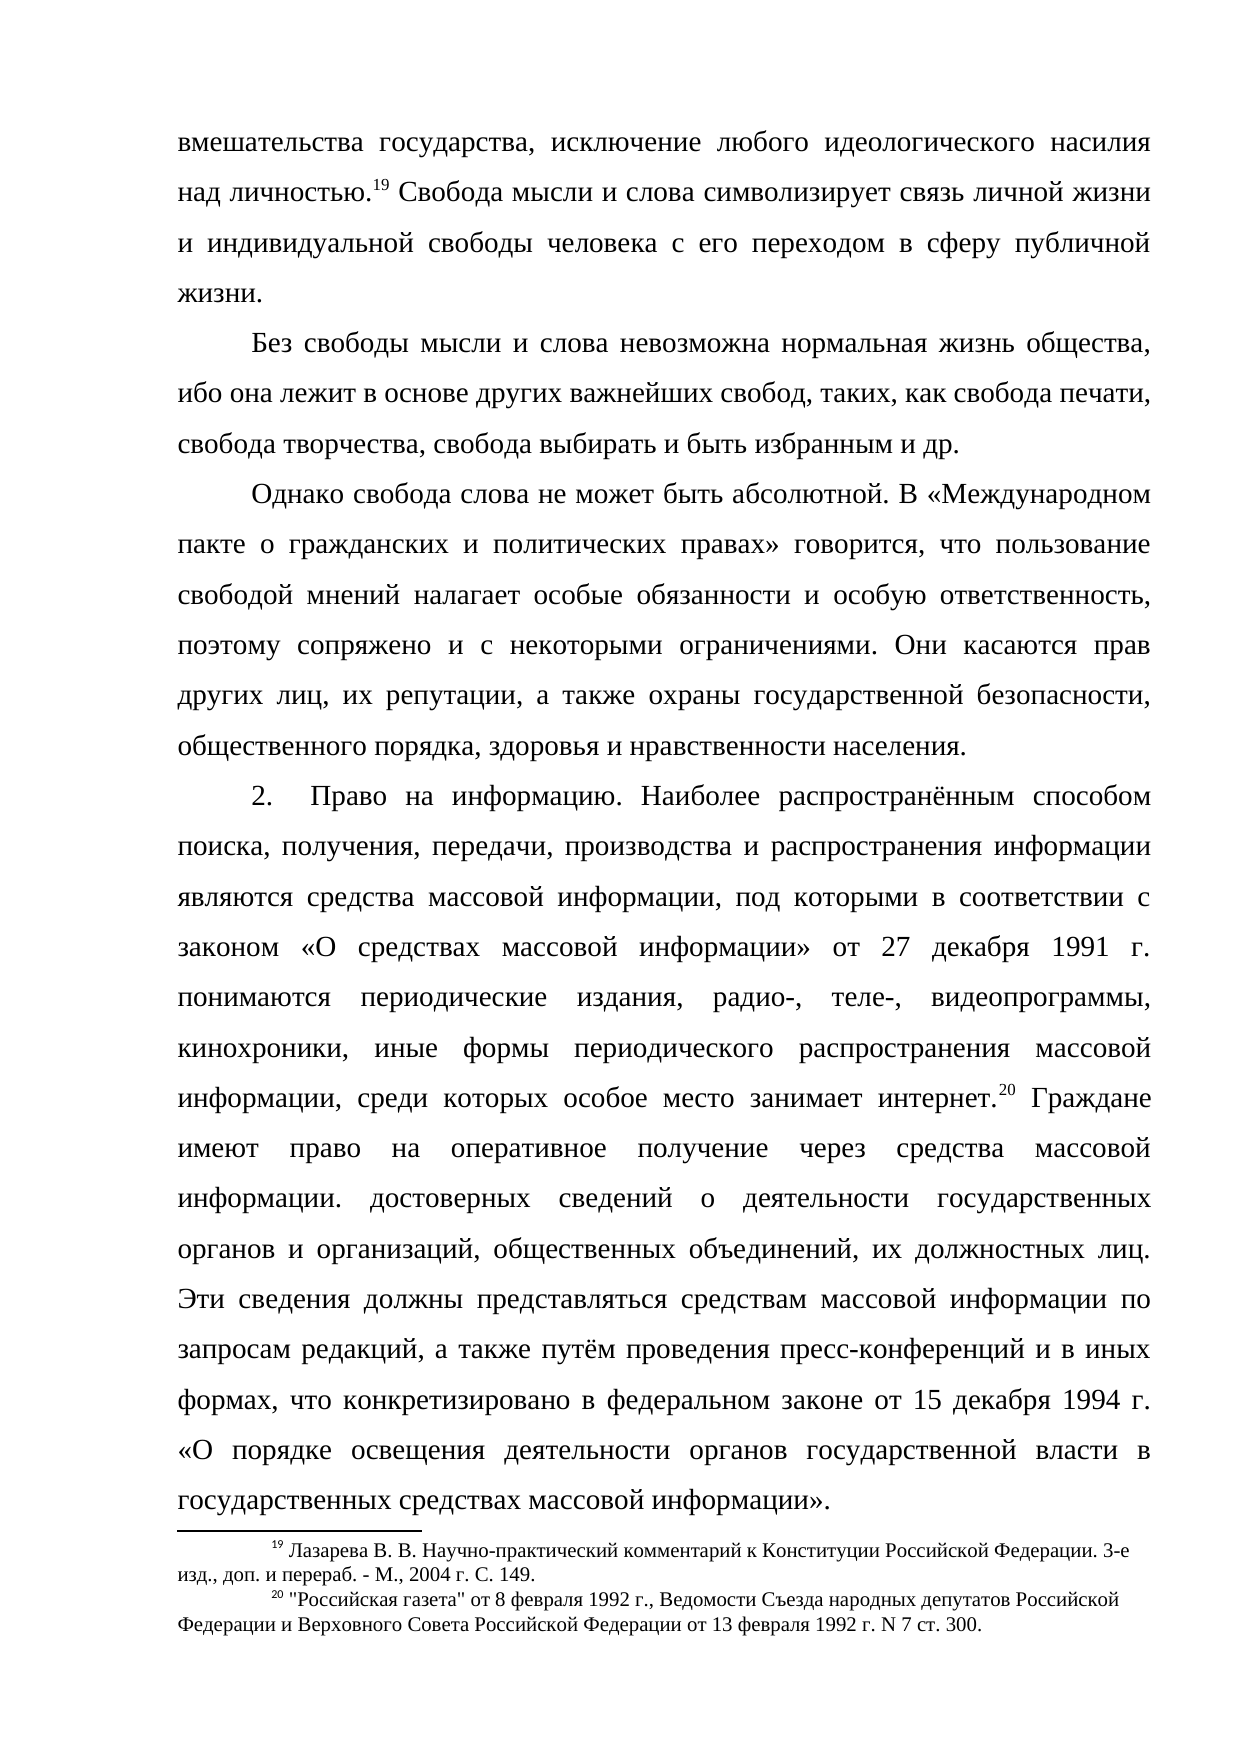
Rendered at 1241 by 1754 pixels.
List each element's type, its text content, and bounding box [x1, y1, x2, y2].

text Однако свобода слова не может быть абсолютной. В «Международном пакте о гражданских и политических правах» говорится, что пользование свободой мнений налагает особые обязанности и особую ответственность, поэтому сопряжено и с некоторыми ограничениями. Они касаются прав других лиц, их репутации, а также охраны государственной безопасности, общественного порядка, здоровья и нравственности населения. [177, 476, 1152, 761]
text Без свободы мысли и слова невозможна нормальная жизнь общества, ибо она лежит в основе других важнейших свобод, таких, как свобода печати, свобода творчества, свобода выбирать и быть избранным и др. [177, 325, 1152, 459]
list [177, 124, 1152, 308]
list Право на информацию. Наиболее распространённым способом поиска, получения, передачи, производства и распространения информации являются средства массовой информации, под которыми в соответствии с законом «О средствах массовой информации» от 27 декабря 1991 г. понимаются периодические издания, радио-, теле-, видеопрограммы, кинохроники, иные формы периодического распространения массовой информации, среди которых особое место занимает интернет. Граждане имеют право на оперативное получение через средства массовой информации. достоверных сведений о деятельности государственных органов и организаций, общественных объединений, их должностных лиц. Эти сведения должны представляться средствам массовой информации по запросам редакций, а также путём проведения пресс-конференций и в иных формах, что конкретизировано в федеральном законе от 15 декабря 1994 г. «О порядке освещения деятельности органов государственной власти в государственных средствах массовой информации». [177, 778, 1152, 1516]
